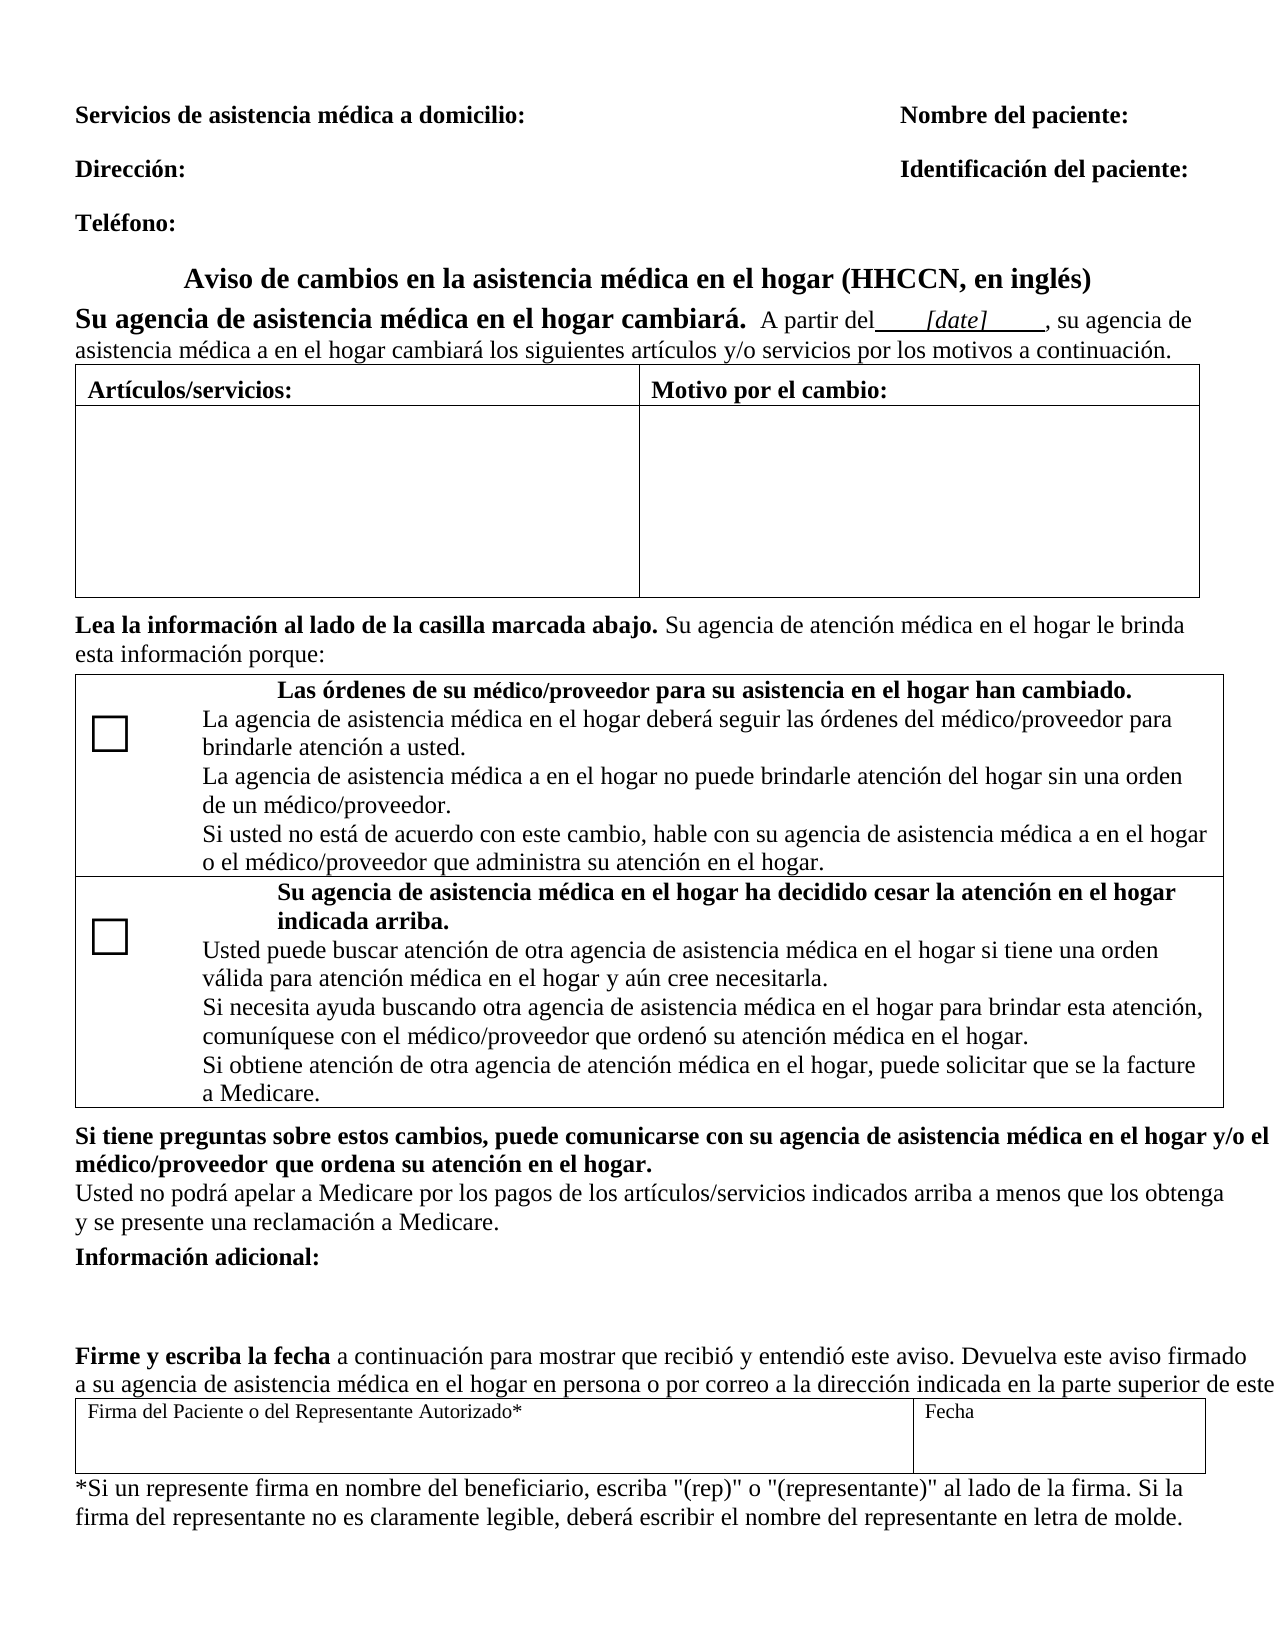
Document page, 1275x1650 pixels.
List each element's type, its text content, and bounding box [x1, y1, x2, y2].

text *Si un represente firma en nombre del beneficiario, escriba "(rep)" o "(representante)" al lado de la firma. Si la firma del representante no es claramente legible, deberá escribir el nombre del representante en letra de molde. [75, 1474, 1186, 1531]
table_header Artículos/servicios: [76, 365, 639, 405]
text Lea la información al lado de la casilla marcada abajo. Su agencia de atención médica en el hogar le brinda esta información porque: [75, 610, 1198, 668]
table_cell [640, 406, 1199, 597]
table_header Las órdenes de su médico/proveedor para su asistencia en el hogar han cambiado. La agencia de asistencia médica en el hogar deberá seguir las órdenes del médico/proveedor para brindarle atención a usted. La agencia de asistencia médica a en el hogar no puede brindarle atención del hogar sin una orden de un médico/proveedor. Si usted no está de acuerdo con este cambio, hable con su agencia de asistencia médica a en el hogar o el médico/proveedor que administra su atención en el hogar. [169, 675, 1223, 876]
text Firme y escriba la fecha a continuación para mostrar que recibió y entendió este aviso. Devuelva este aviso firmado [75, 1341, 1275, 1369]
text Dirección: Identificación del paciente: [75, 154, 1275, 182]
table_header Firma del Paciente o del Representante Autorizado* [76, 1399, 913, 1472]
table_cell [76, 406, 639, 597]
subtitle Si tiene preguntas sobre estos cambios, puede comunicarse con su agencia de asistencia médica en el hogar y/o el médico/proveedor que ordena su atención en el hogar. [75, 1121, 1272, 1178]
subtitle Servicios de asistencia médica a domicilio: Nombre del paciente: [75, 100, 1275, 129]
table_header Motivo por el cambio: [640, 365, 1199, 405]
table_cell ☐ [76, 877, 169, 1107]
subtitle Información adicional: [75, 1242, 1275, 1271]
subtitle Teléfono: [75, 208, 1275, 236]
table_cell Su agencia de asistencia médica en el hogar ha decidido cesar la atención en el hogar indicada arriba. Usted puede buscar atención de otra agencia de asistencia médica en el hogar si tiene una orden válida para atención médica en el hogar y aún cree necesitarla. Si necesita ayuda buscando otra agencia de asistencia médica en el hogar para brindar esta atención, comuníquese con el médico/proveedor que ordenó su atención médica en el hogar. Si obtiene atención de otra agencia de atención médica en el hogar, puede solicitar que se la facture a Medicare. [169, 877, 1223, 1107]
table_header ☐ [76, 675, 169, 876]
text Usted no podrá apelar a Medicare por los pagos de los artículos/servicios indicados arriba a menos que los obtenga y se presente una reclamación a Medicare. [75, 1178, 1227, 1236]
table_header Fecha [914, 1399, 1205, 1472]
text Su agencia de asistencia médica en el hogar cambiará. A partir del [date] , su agencia de asistencia médica a en el hogar cambiará los siguientes artículos y/o servicios por los motivos a continuación. [75, 301, 1198, 363]
title Aviso de cambios en la asistencia médica en el hogar (HHCCN, en inglés) [183, 262, 1275, 295]
text a su agencia de asistencia médica en el hogar en persona o por correo a la dirección indicada en la parte superior de este [75, 1369, 1275, 1398]
